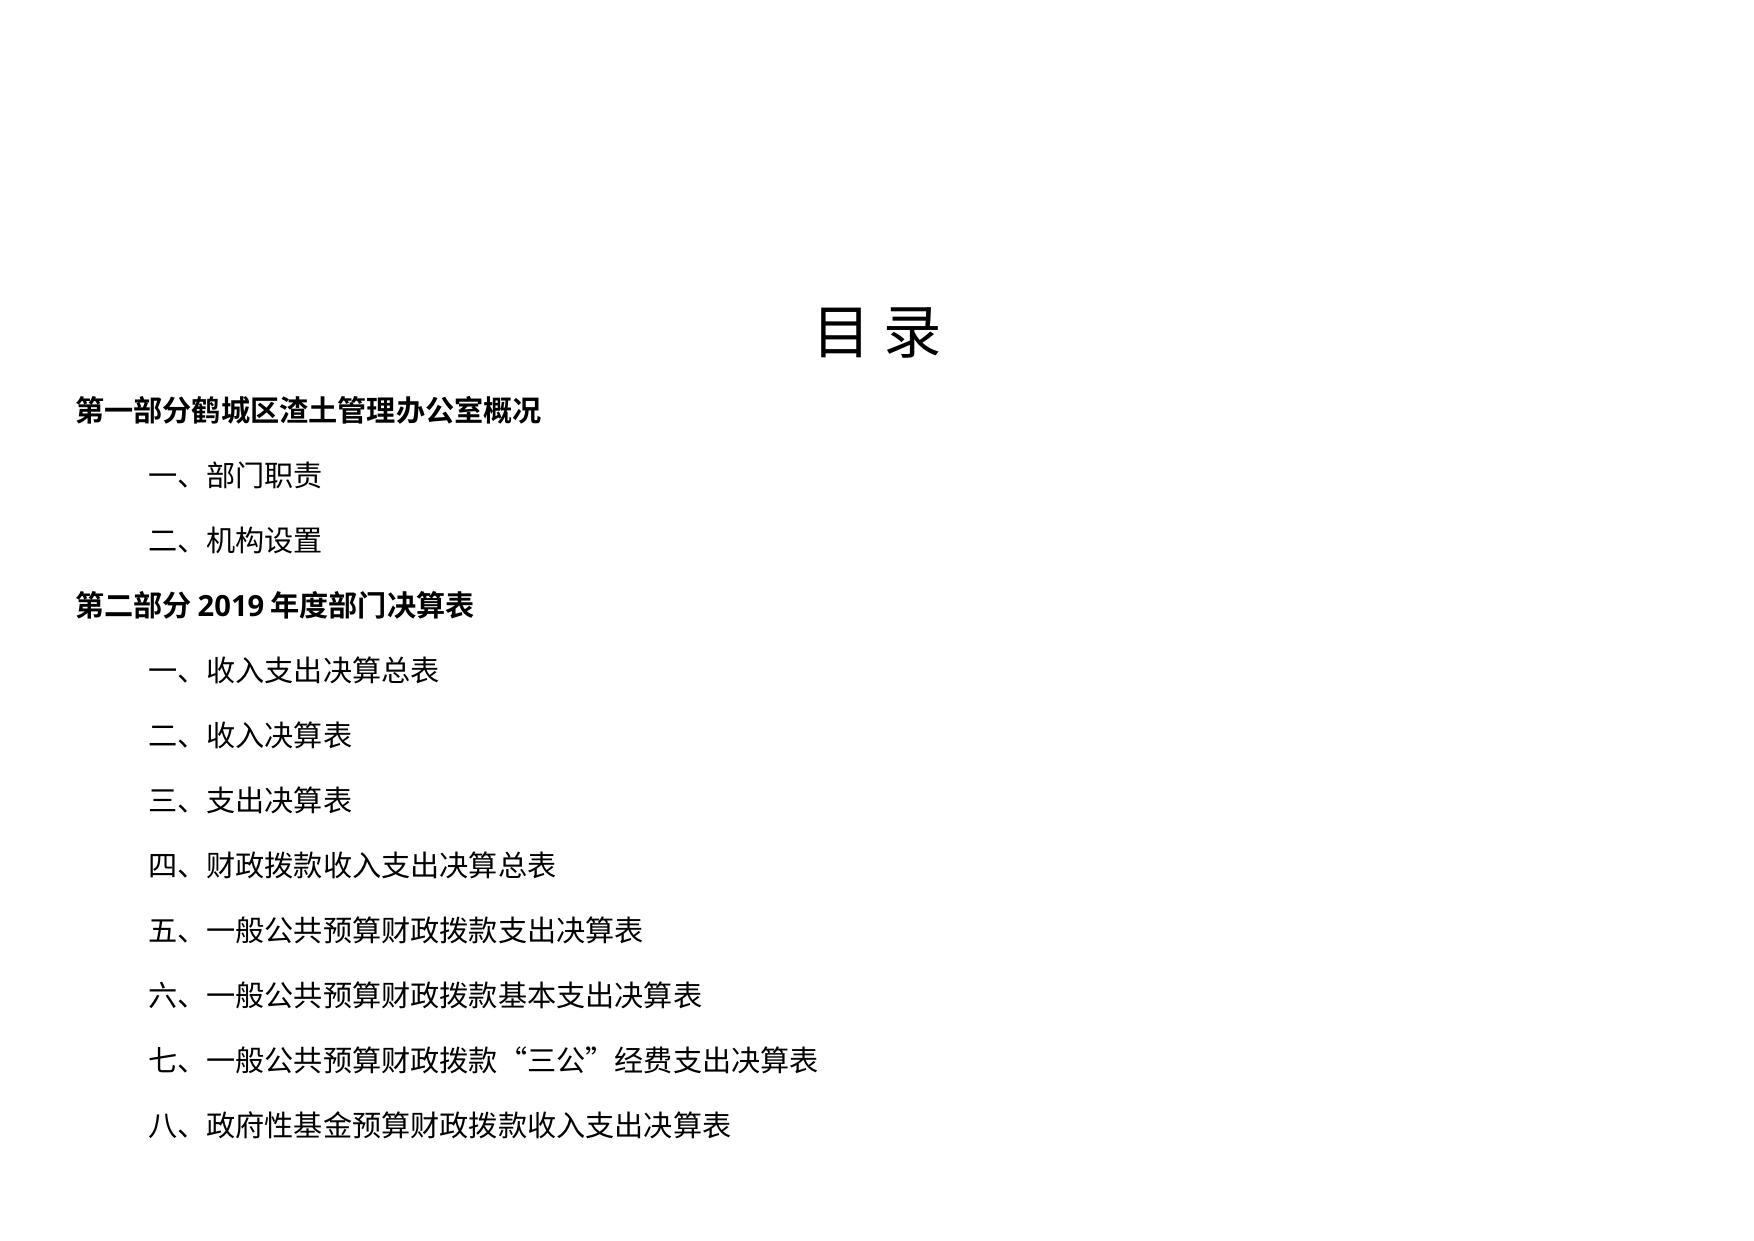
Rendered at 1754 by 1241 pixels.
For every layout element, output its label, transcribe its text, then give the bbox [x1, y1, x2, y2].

text 二、收入决算表 [75, 701, 1679, 766]
text 三、支出决算表 [75, 766, 1679, 831]
text 一、收入支出决算总表 [75, 636, 1679, 701]
text 第二部分2019年度部门决算表 [75, 571, 1679, 636]
text 七、一般公共预算财政拨款“三公”经费支出决算表 [75, 1026, 1679, 1091]
text 二、机构设置 [75, 506, 1679, 571]
text 四、财政拨款收入支出决算总表 [75, 831, 1679, 896]
text 八、政府性基金预算财政拨款收入支出决算表 [75, 1091, 1679, 1156]
text 目 录 [75, 279, 1679, 376]
text 六、一般公共预算财政拨款基本支出决算表 [75, 961, 1679, 1026]
text 第一部分鹤城区渣土管理办公室概况 [75, 376, 1679, 441]
text 一、部门职责 [75, 441, 1679, 506]
text 五、一般公共预算财政拨款支出决算表 [75, 896, 1679, 961]
